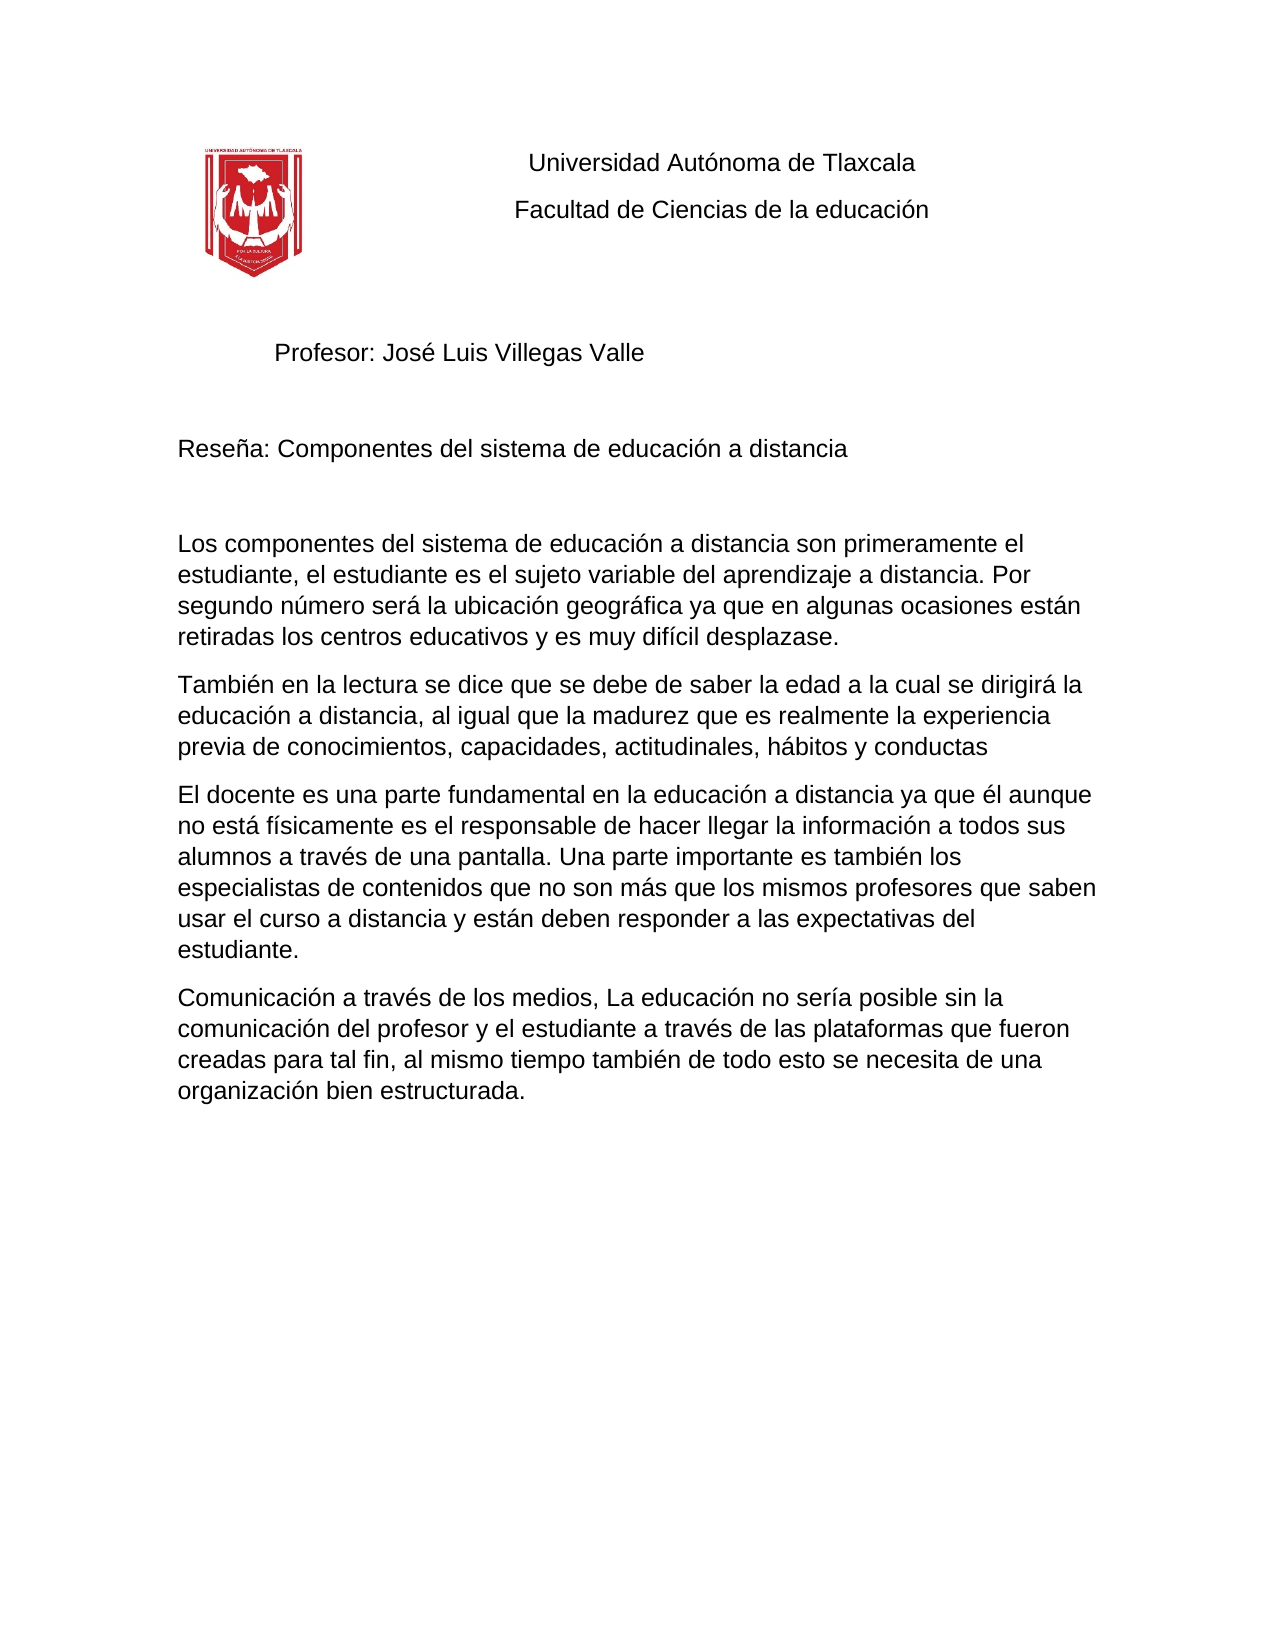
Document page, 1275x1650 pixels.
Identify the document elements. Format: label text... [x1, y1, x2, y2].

text Comunicación a través de los medios, La educación no sería posible sin la comunicación del profesor y el estudiante a través de las plataformas que fueron creadas para tal fin, al mismo tiempo también de todo esto se necesita de una organización bien estructurada. [177, 983, 1098, 1105]
text Universidad Autónoma de Tlaxcala [328, 148, 1098, 176]
text Facultad de Ciencias de la educación [328, 195, 1098, 224]
text Reseña: Componentes del sistema de educación a distancia [177, 434, 1098, 463]
text También en la lectura se dice que se debe de saber la edad a la cual se dirigirá la educación a distancia, al igual que la madurez que es realmente la experiencia previa de conocimientos, capacidades, actitudinales, hábitos y conductas [177, 670, 1098, 761]
text Los componentes del sistema de educación a distancia son primeramente el estudiante, el estudiante es el sujeto variable del aprendizaje a distancia. Por segundo número será la ubicación geográfica ya que en algunas ocasiones están retiradas los centros educativos y es muy difícil desplazase. [177, 529, 1098, 651]
text Profesor: José Luis Villegas Valle [177, 338, 1098, 367]
picture [177, 136, 328, 287]
text El docente es una parte fundamental en la educación a distancia ya que él aunque no está físicamente es el responsable de hacer llegar la información a todos sus alumnos a través de una pantalla. Una parte importante es también los especialistas de contenidos que no son más que los mismos profesores que saben usar el curso a distancia y están deben responder a las expectativas del estudiante. [177, 780, 1098, 964]
